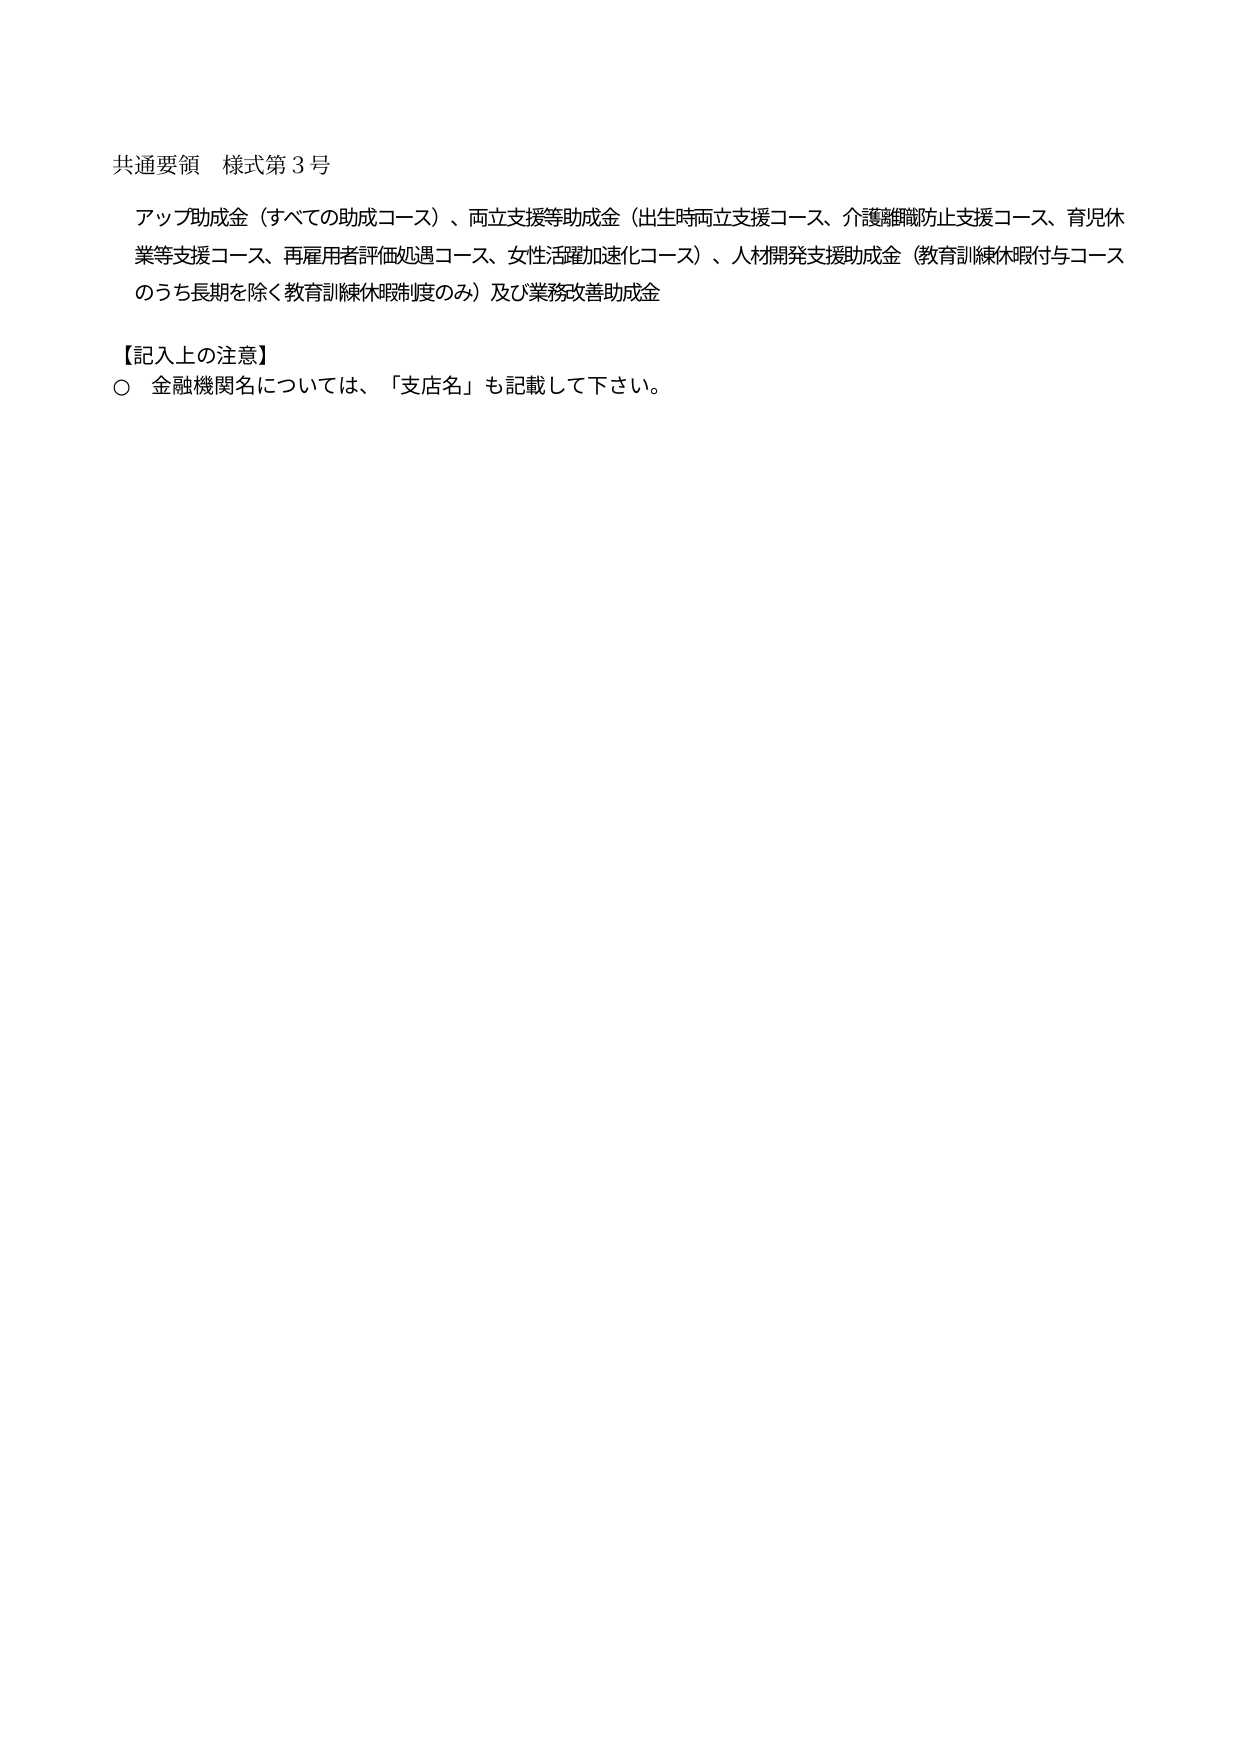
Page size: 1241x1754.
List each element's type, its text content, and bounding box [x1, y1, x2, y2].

text 【記入上の注意】 [112, 339, 1128, 369]
text ○ 金融機関名については、「支店名」も記載して下さい。 [112, 369, 1128, 399]
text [134, 198, 1128, 311]
